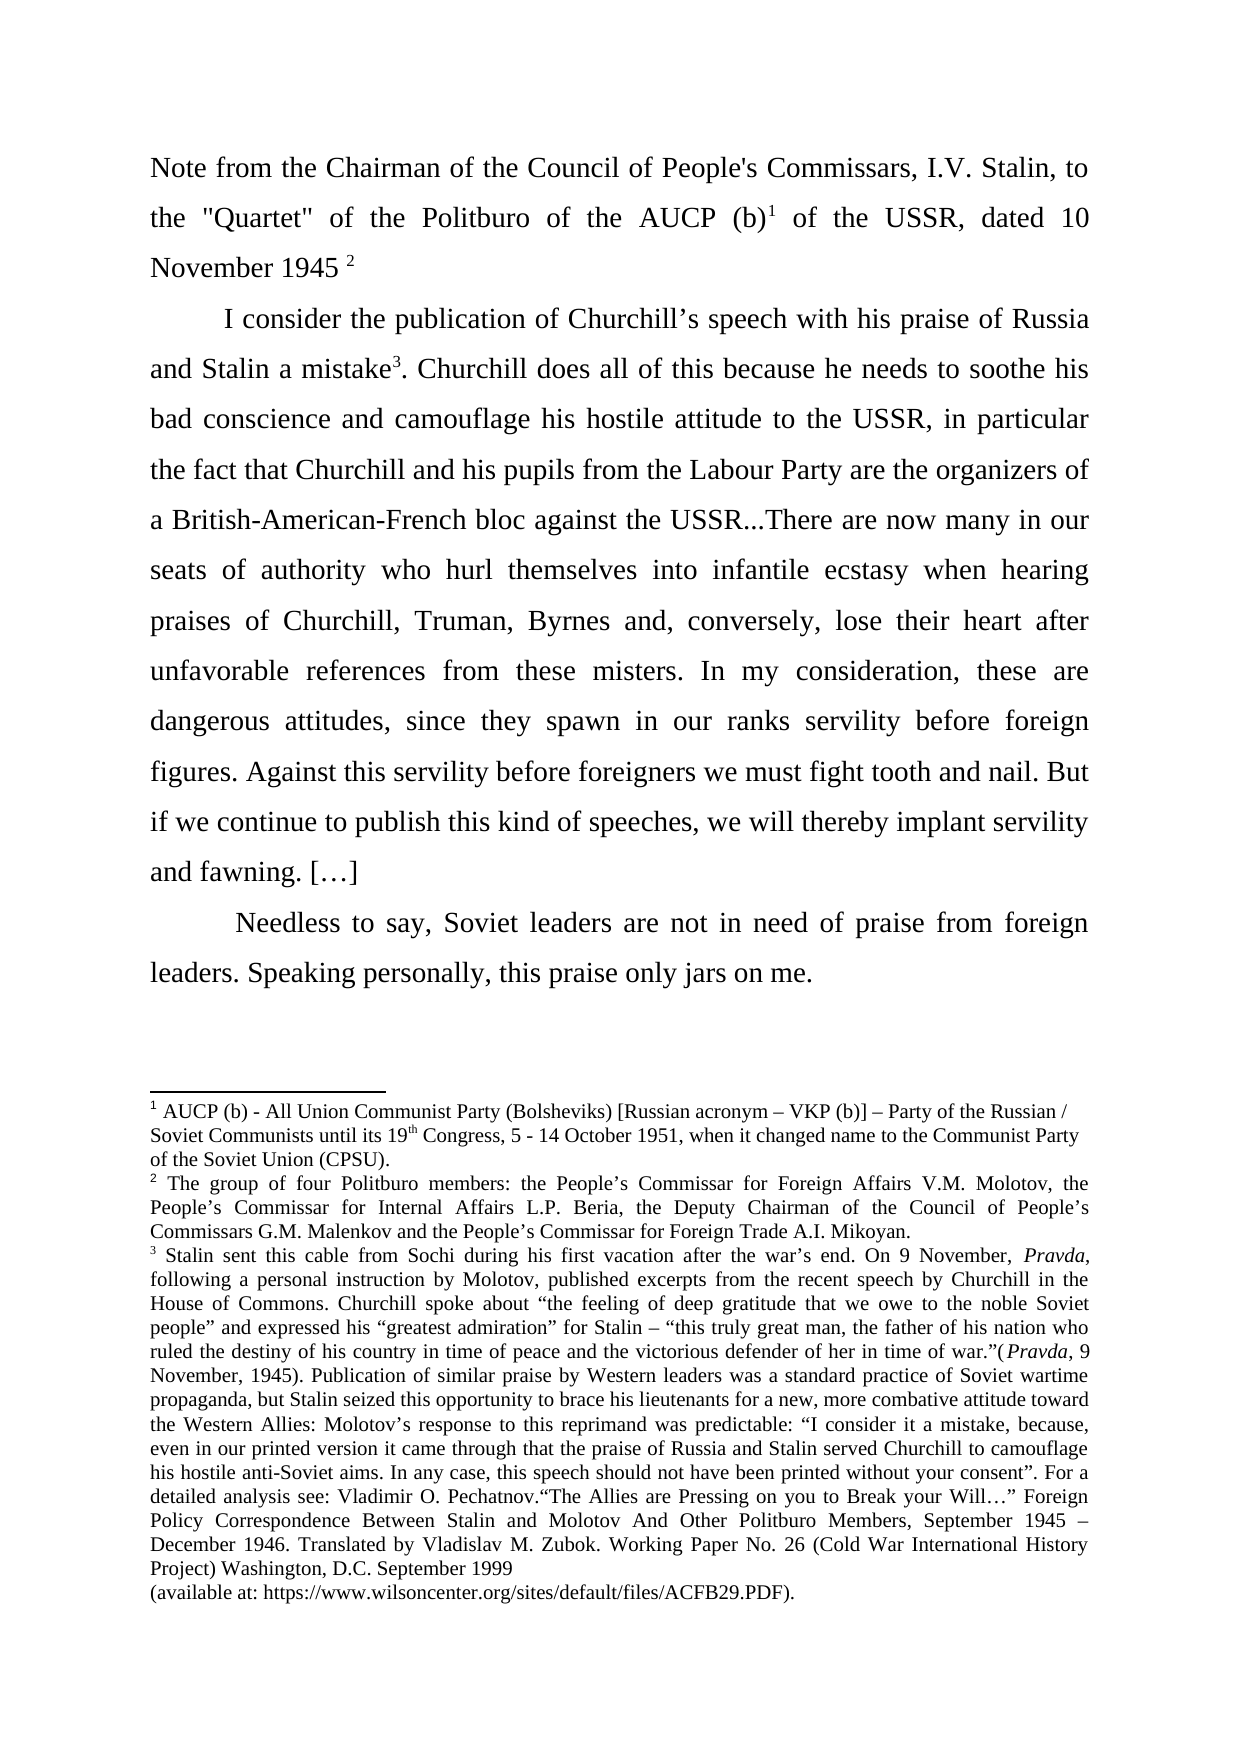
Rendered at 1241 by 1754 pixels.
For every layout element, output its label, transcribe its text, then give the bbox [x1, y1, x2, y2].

text Needless to say, Soviet leaders are not in need of praise from foreign leaders. Speaking personally, this praise only jars on me. [150, 905, 1090, 988]
text I consider the publication of Churchill’s speech with his praise of Russia and Stalin a mistake. Churchill does all of this because he needs to soothe his bad conscience and camouflage his hostile attitude to the USSR, in particular the fact that Churchill and his pupils from the Labour Party are the organizers of a British-American-French bloc against the USSR...There are now many in our seats of authority who hurl themselves into infantile ecstasy when hearing praises of Churchill, Truman, Byrnes and, conversely, lose their heart after unfavorable references from these misters. In my consideration, these are dangerous attitudes, since they spawn in our ranks servility before foreign figures. Against this servility before foreigners we must fight tooth and nail. But if we continue to publish this kind of speeches, we will thereby implant servility and fawning. […] [150, 301, 1090, 888]
text Note from the Chairman of the Council of People's Commissars, I.V. Stalin, to the "Quartet" of the Politburo of the AUCP (b) of the USSR, dated 10 November 1945 [150, 150, 1090, 284]
